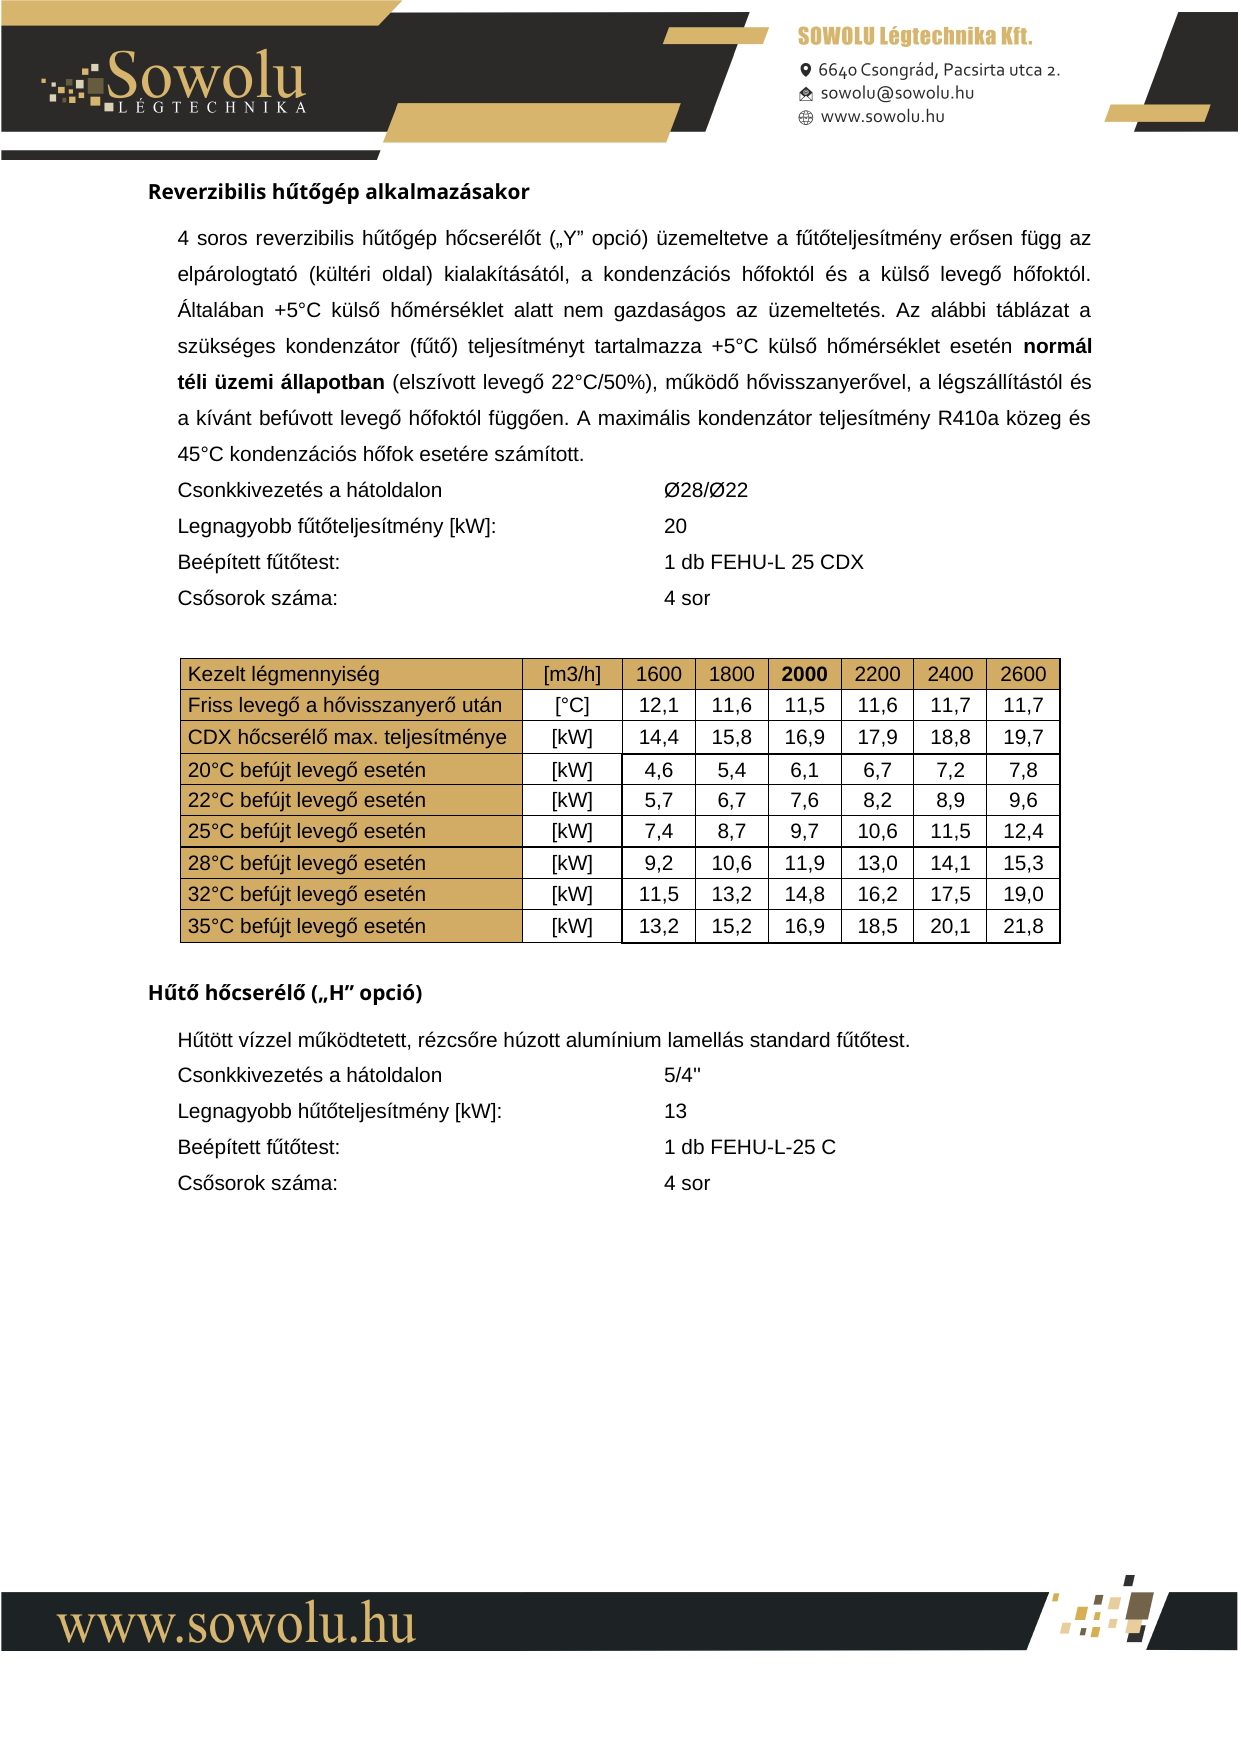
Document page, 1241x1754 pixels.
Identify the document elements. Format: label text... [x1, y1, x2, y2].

table_cell 7,6 [769, 785, 841, 815]
table_cell 15,2 [696, 910, 768, 942]
table_header 1600 [623, 659, 695, 689]
text Beépített fűtőtest: 1 db FEHU-L 25 CDX [177, 549, 1092, 573]
table_header 2400 [914, 659, 986, 689]
table_cell 4,6 [623, 755, 695, 784]
table_cell 35°C befújt levegő esetén [181, 910, 522, 942]
table_cell 17,5 [914, 879, 986, 909]
table_cell 9,2 [623, 848, 695, 878]
table_cell 22°C befújt levegő esetén [181, 785, 522, 815]
table_cell [kW] [523, 721, 622, 753]
table_cell 13,0 [842, 848, 913, 878]
table_cell 8,7 [696, 816, 768, 846]
table_cell 19,0 [987, 879, 1059, 909]
table_cell 5,7 [623, 785, 695, 815]
text Csonkkivezetés a hátoldalon 5/4'' [177, 1063, 1092, 1087]
table_cell 11,9 [769, 848, 841, 878]
table_cell 28°C befújt levegő esetén [181, 848, 522, 878]
table_cell 11,7 [987, 690, 1059, 720]
table_cell [kW] [523, 816, 621, 846]
table_cell 12,1 [623, 690, 695, 720]
table_cell [kW] [523, 879, 621, 909]
table_cell 16,9 [769, 721, 841, 753]
table_cell [kW] [523, 754, 621, 784]
table_header 2000 [769, 659, 841, 689]
table_cell 11,7 [914, 690, 986, 720]
table_cell 16,9 [769, 910, 841, 942]
table_cell 6,7 [696, 785, 768, 815]
table_header Kezelt légmennyiség [181, 659, 522, 689]
table_cell 8,2 [842, 785, 913, 815]
table_cell 19,7 [987, 721, 1059, 753]
text 4 soros reverzibilis hűtőgép hőcserélőt („Y” opció) üzemeltetve a fűtőteljesítmény erősen függ az elpárologtató (kültéri oldal) kialakításától, a kondenzációs hőfoktól és a külső levegő hőfoktól. Általában +5°C külső hőmérséklet alatt nem gazdaságos az üzemeltetés. Az alábbi táblázat a szükséges kondenzátor (fűtő) teljesítményt tartalmazza +5°C külső hőmérséklet esetén normál téli üzemi állapotban (elszívott levegő 22°C/50%), működő hővisszanyerővel, a légszállítástól és a kívánt befúvott levegő hőfoktól függően. A maximális kondenzátor teljesítmény R410a közeg és 45°C kondenzációs hőfok esetére számított. [177, 226, 1092, 466]
table_cell 21,8 [987, 910, 1059, 942]
picture [0, 0, 1238, 160]
table_cell [kW] [523, 848, 621, 878]
table_cell 7,2 [914, 755, 986, 784]
table_cell 15,3 [987, 848, 1059, 878]
table_cell 11,6 [696, 690, 768, 720]
text Csonkkivezetés a hátoldalon Ø28/Ø22 [177, 478, 1092, 502]
text Legnagyobb fűtőteljesítmény [kW]: 20 [177, 514, 1092, 538]
table_cell [°C] [523, 690, 622, 720]
table_cell 14,4 [623, 721, 695, 753]
table_cell 32°C befújt levegő esetén [181, 879, 522, 909]
table_cell 6,1 [769, 755, 841, 784]
table_cell 11,6 [842, 690, 913, 720]
text Legnagyobb hűtőteljesítmény [kW]: 13 [177, 1099, 1092, 1123]
picture [0, 1575, 1236, 1651]
text Hűtő hőcserélő („H” opció) [148, 978, 1092, 1007]
table_cell 11,5 [769, 690, 841, 720]
table_cell 12,4 [987, 816, 1059, 846]
table_cell 8,9 [914, 785, 986, 815]
text Csősorok száma: 4 sor [177, 1171, 1092, 1195]
table_cell 15,8 [696, 721, 768, 753]
table_cell 14,8 [769, 879, 841, 909]
table_cell [kW] [523, 785, 621, 815]
table_cell 9,7 [769, 816, 841, 846]
table_cell 7,4 [623, 816, 695, 846]
table_cell 10,6 [842, 816, 913, 846]
table_cell 16,2 [842, 879, 913, 909]
table_cell 11,5 [623, 879, 695, 909]
table_header 2600 [987, 659, 1059, 689]
table_header 2200 [842, 659, 913, 689]
table_cell 11,5 [914, 816, 986, 846]
table_cell [kW] [523, 910, 621, 942]
table_cell CDX hőcserélő max. teljesítménye [181, 721, 522, 753]
table_cell 18,8 [914, 721, 986, 753]
table_cell 25°C befújt levegő esetén [181, 816, 522, 846]
table_header 1800 [696, 659, 768, 689]
text Csősorok száma: 4 sor [177, 586, 1092, 609]
table_cell 20°C befújt levegő esetén [181, 754, 522, 784]
table_cell 18,5 [842, 910, 913, 942]
text Beépített fűtőtest: 1 db FEHU-L-25 C [177, 1135, 1092, 1159]
text Hűtött vízzel működtetett, rézcsőre húzott alumínium lamellás standard fűtőtest. [177, 1027, 1092, 1051]
table_cell 6,7 [842, 755, 913, 784]
table_cell 9,6 [987, 785, 1059, 815]
table_cell 13,2 [696, 879, 768, 909]
table_cell 13,2 [623, 910, 695, 942]
table_header [m3/h] [523, 659, 622, 689]
table_cell 10,6 [696, 848, 768, 878]
text Reverzibilis hűtőgép alkalmazásakor [148, 177, 1092, 206]
table_cell Friss levegő a hővisszanyerő után [181, 690, 522, 720]
table_cell 17,9 [842, 721, 913, 753]
table_cell 5,4 [696, 755, 768, 784]
table_cell 14,1 [914, 848, 986, 878]
table_cell 20,1 [914, 910, 986, 942]
table_cell 7,8 [987, 755, 1059, 784]
